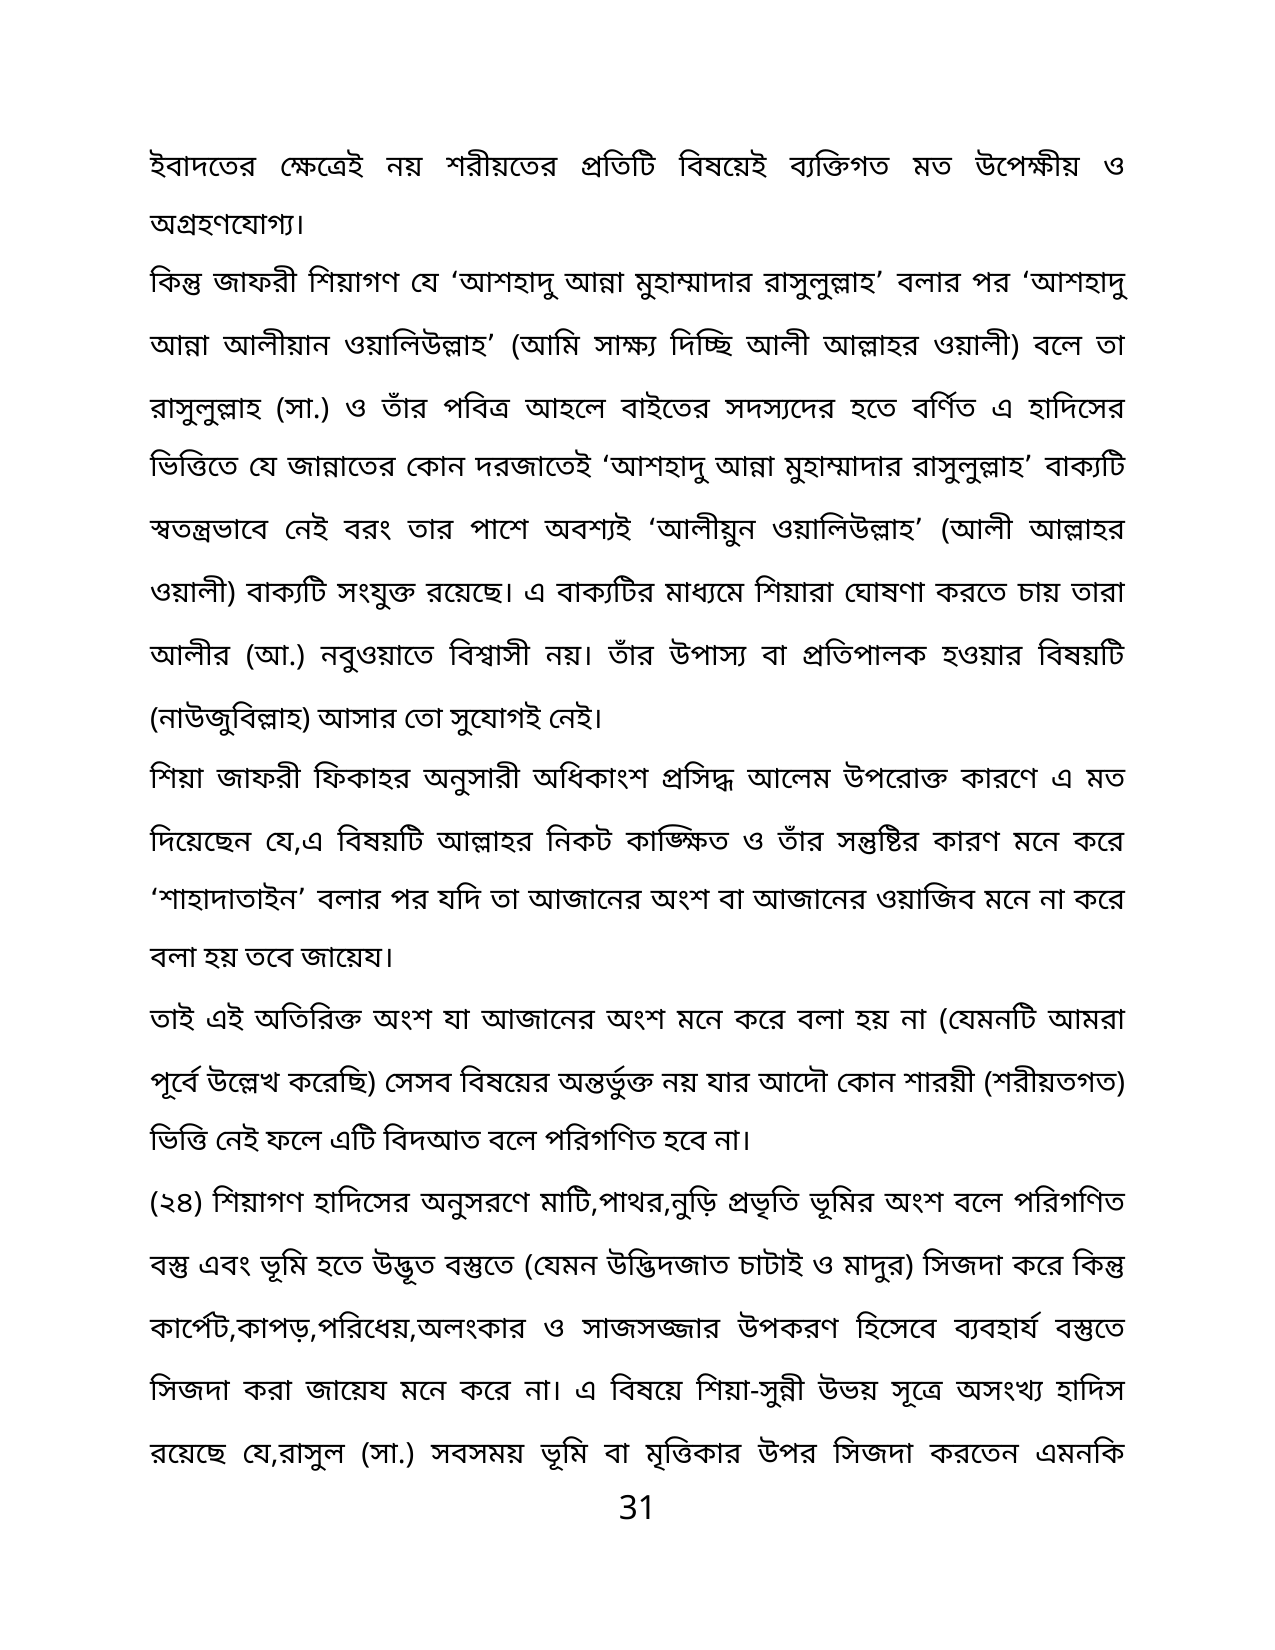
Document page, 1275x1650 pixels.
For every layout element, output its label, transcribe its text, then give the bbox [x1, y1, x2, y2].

text কিন্তু জাফরী শিয়াগণ যে ‘আশহাদু আন্না মুহাম্মাদার রাসুলুল্লাহ’ বলার পর ‘আশহাদু আন্না আলীয়ান ওয়ালিউল্লাহ’ (আমি সাক্ষ্য দিচ্ছি আলী আল্লাহর ওয়ালী) বলে তা রাসুলুল্লাহ (সা.) ও তাঁর পবিত্র আহলে বাইতের সদস্যদের হতে বর্ণিত এ হাদিসের ভিত্তিতে যে জান্নাতের কোন দরজাতেই ‘আশহাদু আন্না মুহাম্মাদার রাসুলুল্লাহ’ বাক্যটি স্বতন্ত্রভাবে নেই বরং তার পাশে অবশ্যই ‘আলীয়ুন ওয়ালিউল্লাহ’ (আলী আল্লাহর ওয়ালী) বাক্যটি সংযুক্ত রয়েছে। এ বাক্যটির মাধ্যমে শিয়ারা ঘোষণা করতে চায় তারা আলীর (আ.) নবুওয়াতে বিশ্বাসী নয়। তাঁর উপাস্য বা প্রতিপালক হওয়ার বিষয়টি (নাউজুবিল্লাহ) আসার তো সুযোগই নেই। [150, 266, 1125, 740]
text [150, 150, 1125, 247]
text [150, 1181, 1125, 1476]
text শিয়া জাফরী ফিকাহর অনুসারী অধিকাংশ প্রসিদ্ধ আলেম উপরোক্ত কারণে এ মত দিয়েছেন যে,এ বিষয়টি আল্লাহর নিকট কাঙ্ক্ষিত ও তাঁর সন্তুষ্টির কারণ মনে করে ‘শাহাদাতাইন’ বলার পর যদি তা আজানের অংশ বা আজানের ওয়াজিব মনে না করে বলা হয় তবে জায়েয। [150, 761, 1125, 979]
text তাই এই অতিরিক্ত অংশ যা আজানের অংশ মনে করে বলা হয় না (যেমনটি আমরা পূর্বে উল্লেখ করেছি) সেসব বিষয়ের অন্তর্ভুক্ত নয় যার আদৌ কোন শারয়ী (শরীয়তগত) ভিত্তি নেই ফলে এটি বিদআত বলে পরিগণিত হবে না। [150, 998, 1125, 1162]
